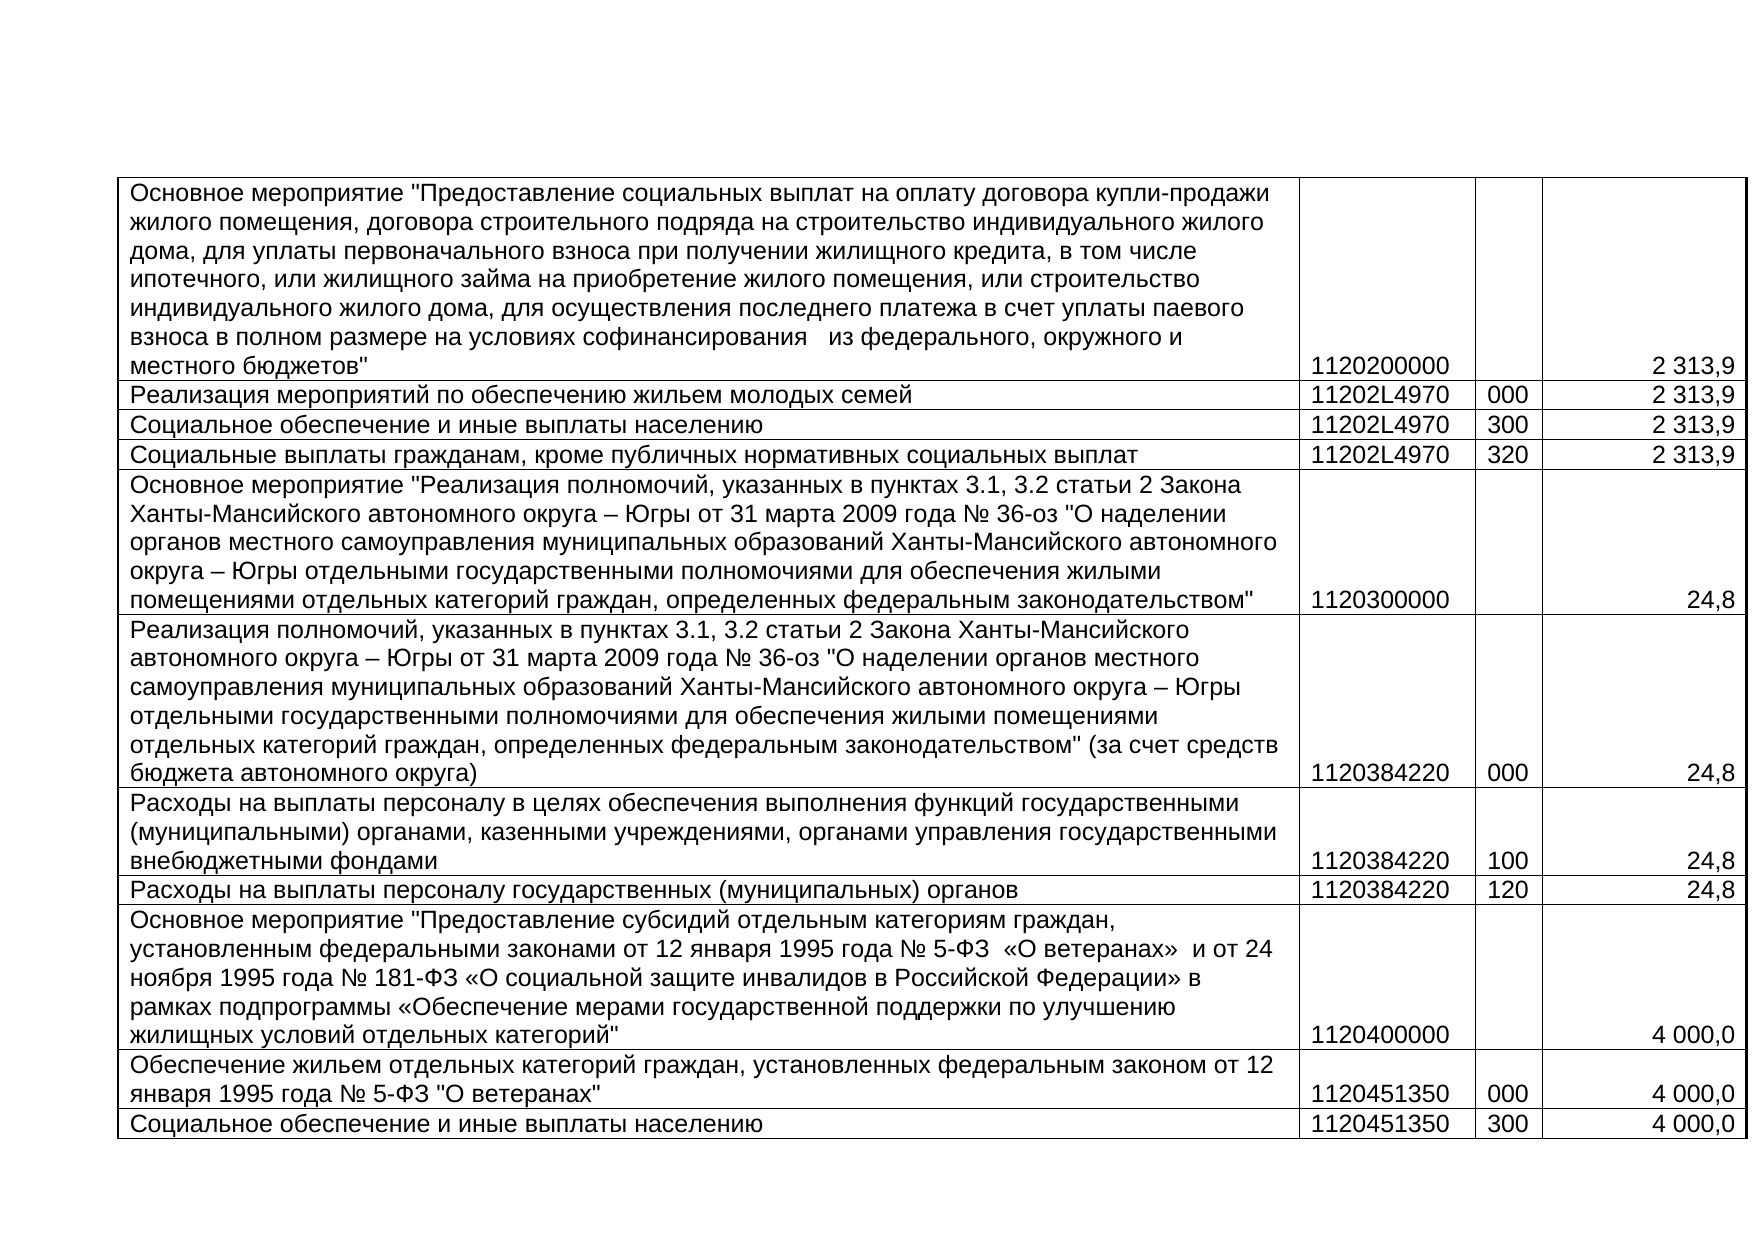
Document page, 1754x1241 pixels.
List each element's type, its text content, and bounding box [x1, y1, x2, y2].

table_cell 11202L4970 [1300, 410, 1475, 439]
table_cell [1476, 905, 1542, 1049]
table_cell 1120200000 [1300, 178, 1475, 379]
table_cell 4 000,0 [1543, 905, 1745, 1049]
table_cell 320 [1476, 440, 1542, 469]
table_cell 24,8 [1543, 615, 1745, 787]
table_cell Социальные выплаты гражданам, кроме публичных нормативных социальных выплат [119, 440, 1299, 469]
table_cell 2 313,9 [1543, 381, 1745, 409]
table_cell [1476, 178, 1542, 379]
table_cell 11202L4970 [1300, 440, 1475, 469]
table_cell 2 313,9 [1543, 178, 1745, 379]
table_cell Обеспечение жильем отдельных категорий граждан, установленных федеральным законом от 12 января 1995 года № 5-ФЗ "О ветеранах" [119, 1050, 1299, 1108]
table_cell 2 313,9 [1543, 410, 1745, 439]
table_cell 24,8 [1543, 876, 1745, 904]
table_cell 300 [1476, 1109, 1542, 1137]
table_cell Социальное обеспечение и иные выплаты населению [119, 410, 1299, 439]
table_cell Расходы на выплаты персоналу в целях обеспечения выполнения функций государственными (муниципальными) органами, казенными учреждениями, органами управления государственными внебюджетными фондами [119, 788, 1299, 874]
table_cell [1476, 470, 1542, 614]
table_cell Основное мероприятие "Предоставление субсидий отдельным категориям граждан, установленным федеральными законами от 12 января 1995 года № 5-ФЗ «О ветеранах» и от 24 ноября 1995 года № 181-ФЗ «О социальной защите инвалидов в Российской Федерации» в рамках подпрограммы «Обеспечение мерами государственной поддержки по улучшению жилищных условий отдельных категорий" [119, 905, 1299, 1049]
table_cell 1120384220 [1300, 876, 1475, 904]
table_cell 1120451350 [1300, 1109, 1475, 1137]
table_cell 4 000,0 [1543, 1109, 1745, 1137]
table_cell Реализация полномочий, указанных в пунктах 3.1, 3.2 статьи 2 Закона Ханты-Мансийского автономного округа – Югры от 31 марта 2009 года № 36-оз "О наделении органов местного самоуправления муниципальных образований Ханты-Мансийского автономного округа – Югры отдельными государственными полномочиями для обеспечения жилыми помещениями отдельных категорий граждан, определенных федеральным законодательством" (за счет средств бюджета автономного округа) [119, 615, 1299, 787]
table_cell 000 [1476, 1050, 1542, 1108]
table_cell Расходы на выплаты персоналу государственных (муниципальных) органов [119, 876, 1299, 904]
table_cell 120 [1476, 876, 1542, 904]
table_cell 000 [1476, 615, 1542, 787]
table_cell 1120384220 [1300, 788, 1475, 874]
table_cell 4 000,0 [1543, 1050, 1745, 1108]
table_cell 000 [1476, 381, 1542, 409]
table_cell 100 [1476, 788, 1542, 874]
table_cell 2 313,9 [1543, 440, 1745, 469]
table_cell 24,8 [1543, 788, 1745, 874]
table_cell 1120300000 [1300, 470, 1475, 614]
table_cell 24,8 [1543, 470, 1745, 614]
table_cell Основное мероприятие "Реализация полномочий, указанных в пунктах 3.1, 3.2 статьи 2 Закона Ханты-Мансийского автономного округа – Югры от 31 марта 2009 года № 36-оз "О наделении органов местного самоуправления муниципальных образований Ханты-Мансийского автономного округа – Югры отдельными государственными полномочиями для обеспечения жилыми помещениями отдельных категорий граждан, определенных федеральным законодательством" [119, 470, 1299, 614]
table_cell 1120400000 [1300, 905, 1475, 1049]
table_cell 1120451350 [1300, 1050, 1475, 1108]
table_cell 1120384220 [1300, 615, 1475, 787]
table_cell 300 [1476, 410, 1542, 439]
table_cell 11202L4970 [1300, 381, 1475, 409]
table_cell Социальное обеспечение и иные выплаты населению [119, 1109, 1299, 1137]
table_cell Основное мероприятие "Предоставление социальных выплат на оплату договора купли-продажи жилого помещения, договора строительного подряда на строительство индивидуального жилого дома, для уплаты первоначального взноса при получении жилищного кредита, в том числе ипотечного, или жилищного займа на приобретение жилого помещения, или строительство индивидуального жилого дома, для осуществления последнего платежа в счет уплаты паевого взноса в полном размере на условиях софинансирования из федерального, окружного и местного бюджетов" [119, 178, 1299, 379]
table_cell Реализация мероприятий по обеспечению жильем молодых семей [119, 381, 1299, 409]
